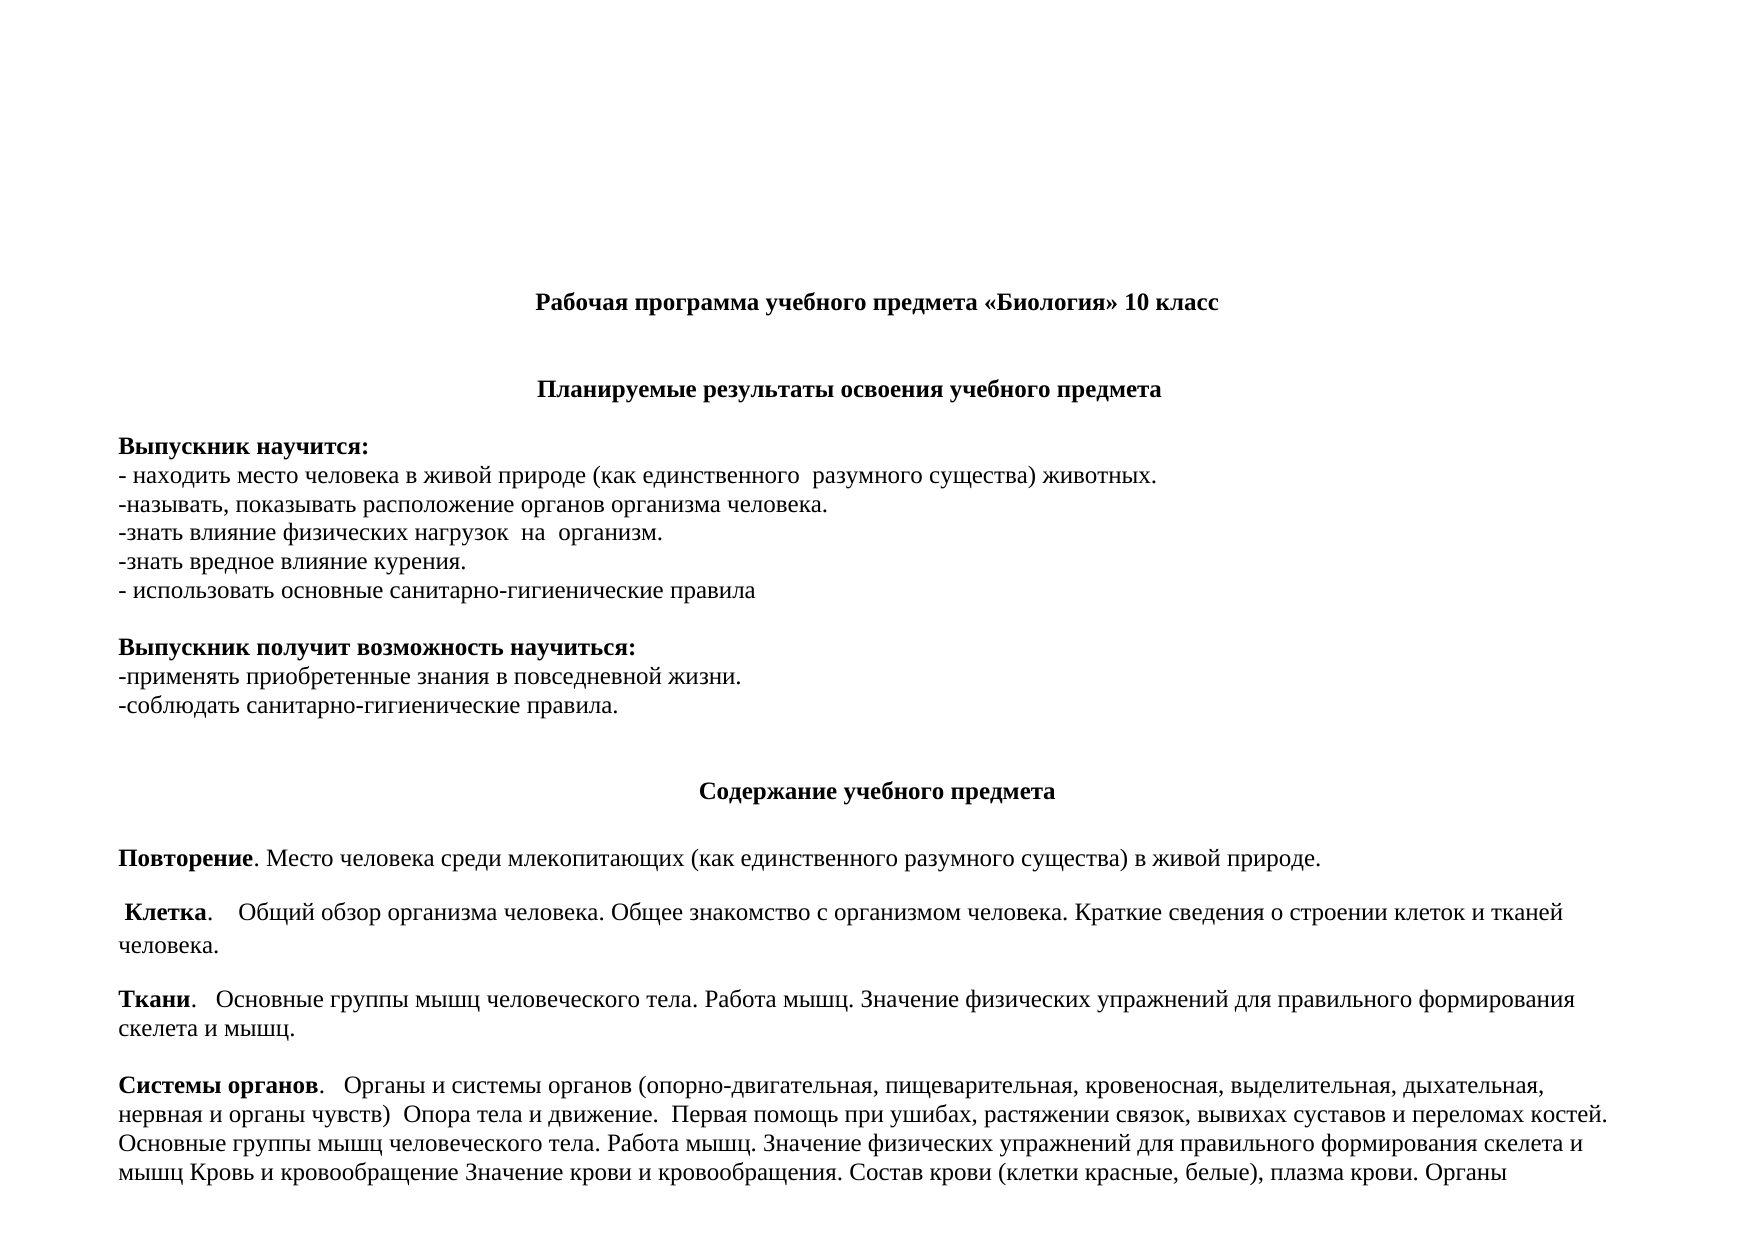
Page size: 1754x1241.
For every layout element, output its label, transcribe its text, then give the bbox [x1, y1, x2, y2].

text -знать влияние физических нагрузок на организм. [118, 517, 1636, 546]
text Клетка. Общий обзор организма человека. Общее знакомство с организмом человека. Краткие сведения о строении клеток и тканей человека. [118, 897, 1636, 959]
text -знать вредное влияние курения. [118, 546, 1636, 575]
text Выпускник научится: [118, 431, 1636, 460]
text -применять приобретенные знания в повседневной жизни. [118, 661, 1636, 690]
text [118, 1070, 1636, 1185]
text Ткани. Основные группы мышц человеческого тела. Работа мышц. Значение физических упражнений для правильного формирования скелета и мышц. [118, 984, 1636, 1042]
text - находить место человека в живой природе (как единственного разумного существа) животных. [118, 460, 1636, 489]
text - использовать основные санитарно-гигиенические правила [118, 575, 1636, 604]
text Содержание учебного предмета [118, 776, 1636, 805]
text Рабочая программа учебного предмета «Биология» 10 класс [118, 287, 1636, 316]
text Повторение. Место человека среди млекопитающих (как единственного разумного существа) в живой природе. [118, 843, 1636, 872]
text Планируемые результаты освоения учебного предмета [118, 374, 1636, 402]
text -соблюдать санитарно-гигиенические правила. [118, 690, 1636, 719]
text -называть, показывать расположение органов организма человека. [118, 489, 1636, 517]
text Выпускник получит возможность научиться: [118, 632, 1636, 661]
